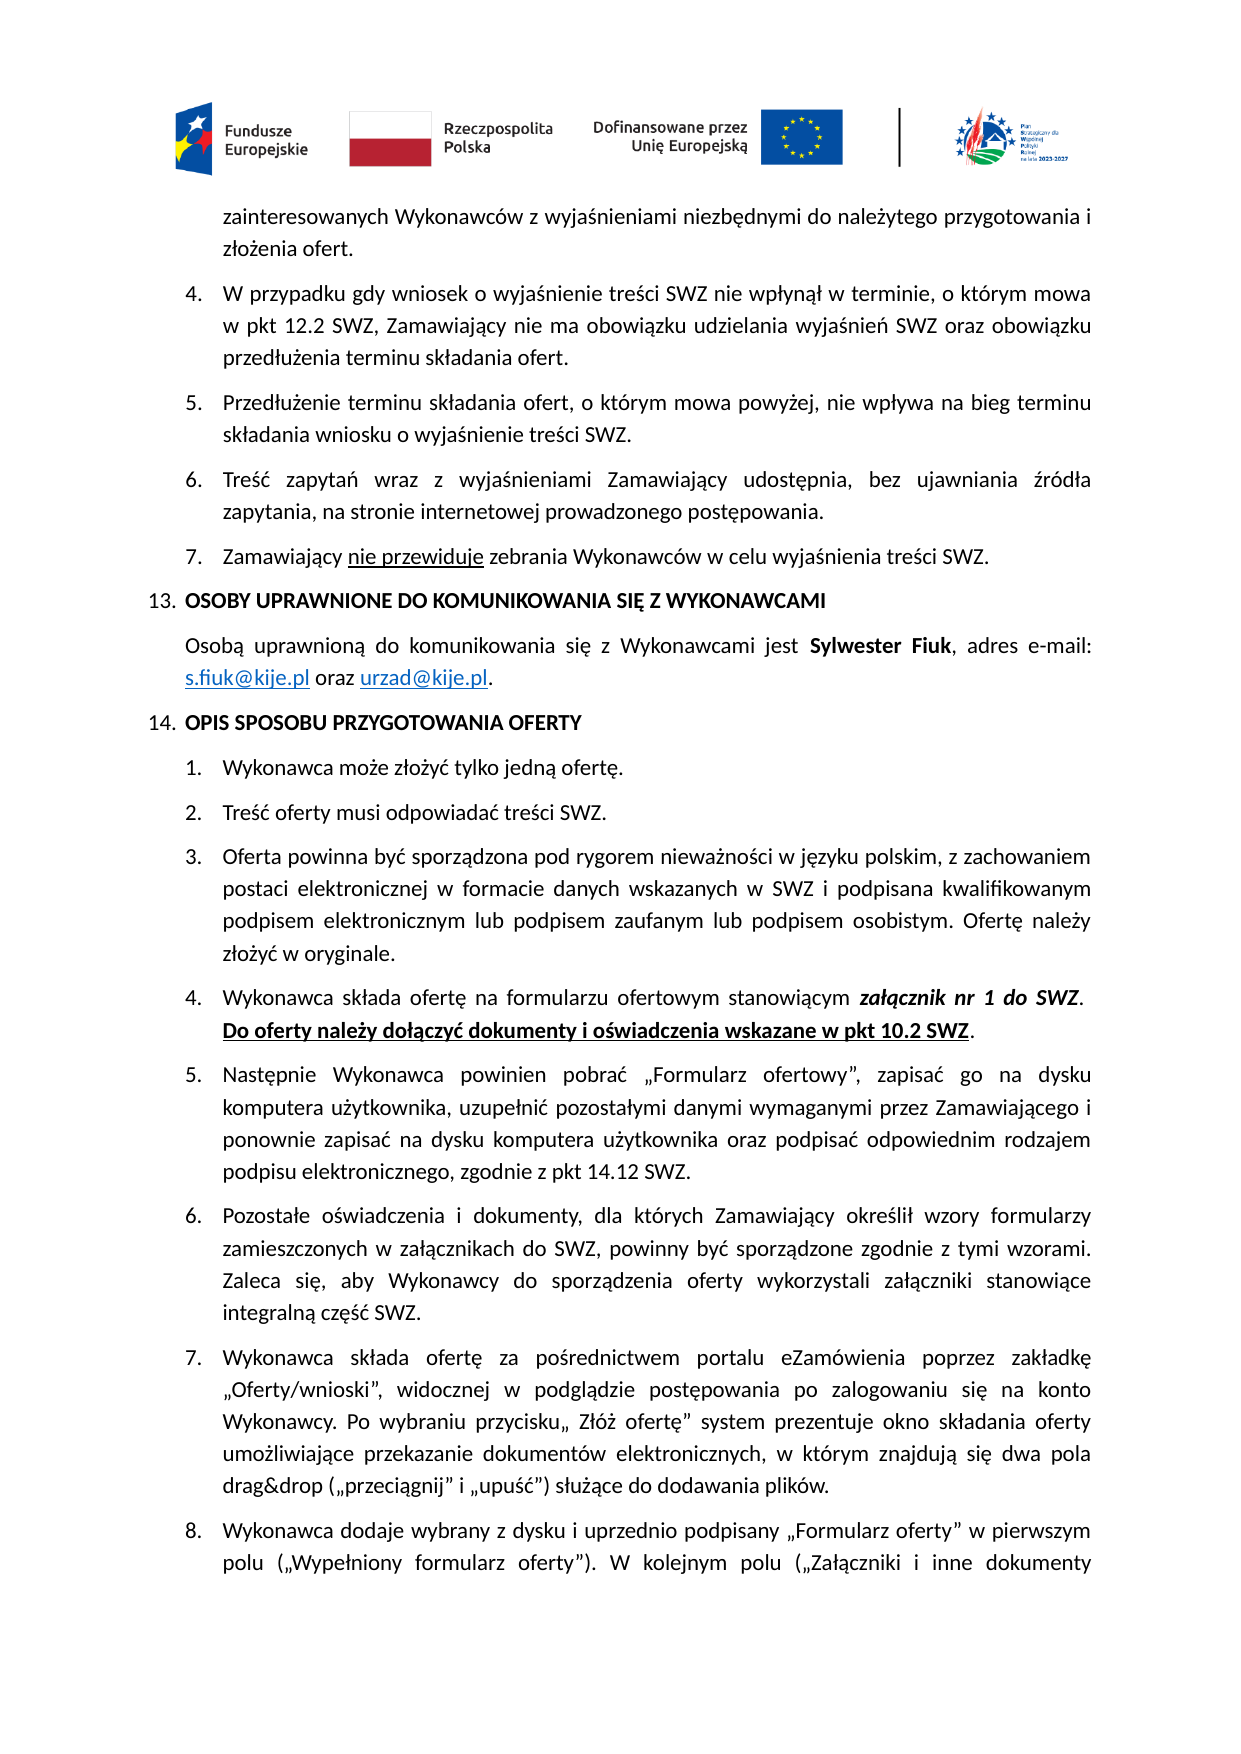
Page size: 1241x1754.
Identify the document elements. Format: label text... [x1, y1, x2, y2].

picture [147, 73, 1093, 203]
list Treść oferty musi odpowiadać treści SWZ. [185, 798, 1093, 826]
list W przypadku gdy wniosek o wyjaśnienie treści SWZ nie wpłynął w terminie, o którym mowa w pkt 12.2 SWZ, Zamawiający nie ma obowiązku udzielania wyjaśnień SWZ oraz obowiązku przedłużenia terminu składania ofert. [185, 279, 1093, 372]
list Następnie Wykonawca powinien pobrać „Formularz ofertowy”, zapisać go na dysku komputera użytkownika, uzupełnić pozostałymi danymi wymaganymi przez Zamawiającego i ponownie zapisać na dysku komputera użytkownika oraz podpisać odpowiednim rodzajem podpisu elektronicznego, zgodnie z pkt 14.12 SWZ. [185, 1060, 1093, 1185]
list Oferta powinna być sporządzona pod rygorem nieważności w języku polskim, z zachowaniem postaci elektronicznej w formacie danych wskazanych w SWZ i podpisana kwalifikowanym podpisem elektronicznym lub podpisem zaufanym lub podpisem osobistym. Ofertę należy złożyć w oryginale. [185, 842, 1093, 967]
list Osobą uprawnioną do komunikowania się z Wykonawcami jest Sylwester Fiuk, adres e-mail: s.fiuk@kije.pl oraz urzad@kije.pl. [185, 631, 1093, 692]
list Przedłużenie terminu składania ofert, o którym mowa powyżej, nie wpływa na bieg terminu składania wniosku o wyjaśnienie treści SWZ. [185, 388, 1093, 448]
list Treść zapytań wraz z wyjaśnieniami Zamawiający udostępnia, bez ujawniania źródła zapytania, na stronie internetowej prowadzonego postępowania. [185, 465, 1093, 525]
list Zamawiający nie przewiduje zebrania Wykonawców w celu wyjaśnienia treści SWZ. [185, 542, 1093, 570]
list OSOBY UPRAWNIONE DO KOMUNIKOWANIA SIĘ Z WYKONAWCAMI [148, 587, 1093, 615]
list Wykonawca może złożyć tylko jedną ofertę. [185, 753, 1093, 781]
list Wykonawca składa ofertę na formularzu ofertowym stanowiącym załącznik nr 1 do SWZ. Do oferty należy dołączyć dokumenty i oświadczenia wskazane w pkt 10.2 SWZ. [185, 983, 1093, 1044]
list Wykonawca składa ofertę za pośrednictwem portalu eZamówienia poprzez zakładkę „Oferty/wnioski”, widocznej w podglądzie postępowania po zalogowaniu się na konto Wykonawcy. Po wybraniu przycisku„ Złóż ofertę” system prezentuje okno składania oferty umożliwiające przekazanie dokumentów elektronicznych, w którym znajdują się dwa pola drag&drop („przeciągnij” i „upuść”) służące do dodawania plików. [185, 1343, 1093, 1500]
list OPIS SPOSOBU PRZYGOTOWANIA OFERTY [148, 708, 1093, 736]
list Pozostałe oświadczenia i dokumenty, dla których Zamawiający określił wzory formularzy zamieszczonych w załącznikach do SWZ, powinny być sporządzone zgodnie z tymi wzorami. Zaleca się, aby Wykonawcy do sporządzenia oferty wykorzystali załączniki stanowiące integralną część SWZ. [185, 1202, 1093, 1326]
